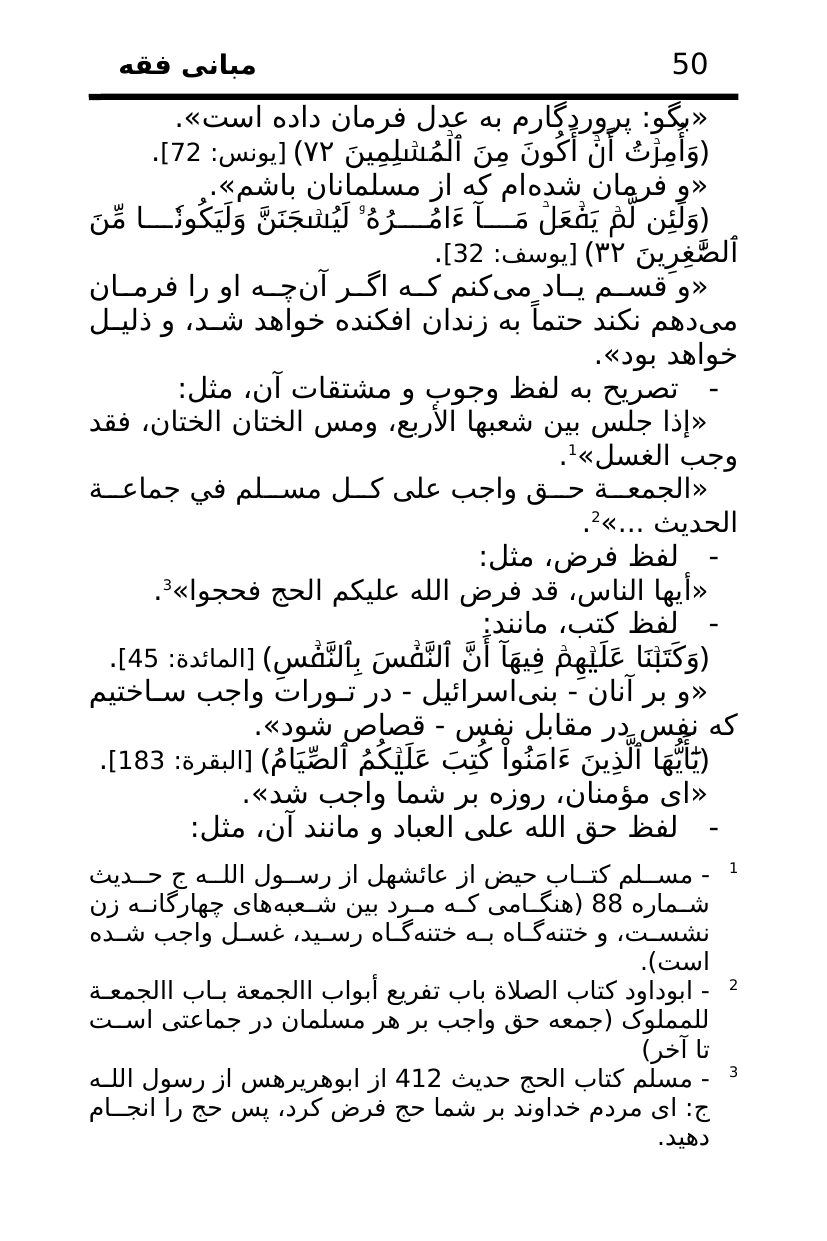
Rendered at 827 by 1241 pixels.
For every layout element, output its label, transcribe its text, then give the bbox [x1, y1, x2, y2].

text «و فرمان شده‌ام که از مسلمانان باشم». [89, 168, 738, 202]
text «ای مؤمنان، روزه بر شما واجب شد». [89, 777, 738, 811]
text «الجمعة حق واجب علی کل مسلم في جماعة الحدیث ...». [89, 472, 738, 539]
text «بگو‌: پروردگارم به عدل فرمان داده است». [89, 100, 738, 134]
text «و بر آنان - بنی‌اسرائیل - در تورات واجب ساختیم که نفس در مقابل نفس - قصاص شود». [89, 675, 738, 743]
text ﴿وَلَئِن لَّمۡ يَفۡعَلۡ مَآ ءَامُرُهُۥ لَيُسۡجَنَنَّ وَلَيَكُونٗا مِّنَ ٱلصَّٰغِرِينَ ٣٢﴾ [یوسف: 32]. [89, 202, 738, 270]
text ﴿يَٰٓأَيُّهَا ٱلَّذِينَ ءَامَنُواْ كُتِبَ عَلَيۡكُمُ ٱلصِّيَامُ﴾ [البقرة: 183]. [89, 743, 738, 777]
text «إذا جلس بین شعبها الأربع، ومس الختان الختان، فقد وجب الغسل». [89, 406, 738, 472]
text ﴿وَأُمِرۡتُ أَنۡ أَكُونَ مِنَ ٱلۡمُسۡلِمِينَ ٧٢﴾ [یونس: 72]. [89, 134, 738, 168]
list تصریح به لفظ وجوب و مشتقات آن، مثل‌: [89, 372, 708, 406]
list لفظ فرض، مثل‌: [89, 539, 708, 573]
list لفظ کتب، مانند‌: [89, 607, 708, 641]
text «أیها الناس، قد فرض الله علیکم الحج فحجوا». [89, 573, 738, 607]
text ﴿وَكَتَبۡنَا عَلَيۡهِمۡ فِيهَآ أَنَّ ٱلنَّفۡسَ بِٱلنَّفۡسِ﴾ [المائدة: 45]. [89, 641, 738, 675]
text «و قسم یاد می‌کنم که اگر آن‌چه او را فرمان می‌دهم نکند حتماً به زندان افکنده خواهد شد، و ذلیل خواهد بود». [89, 270, 738, 372]
list لفظ حق الله علی العباد و مانند آن، مثل‌: [89, 811, 708, 844]
